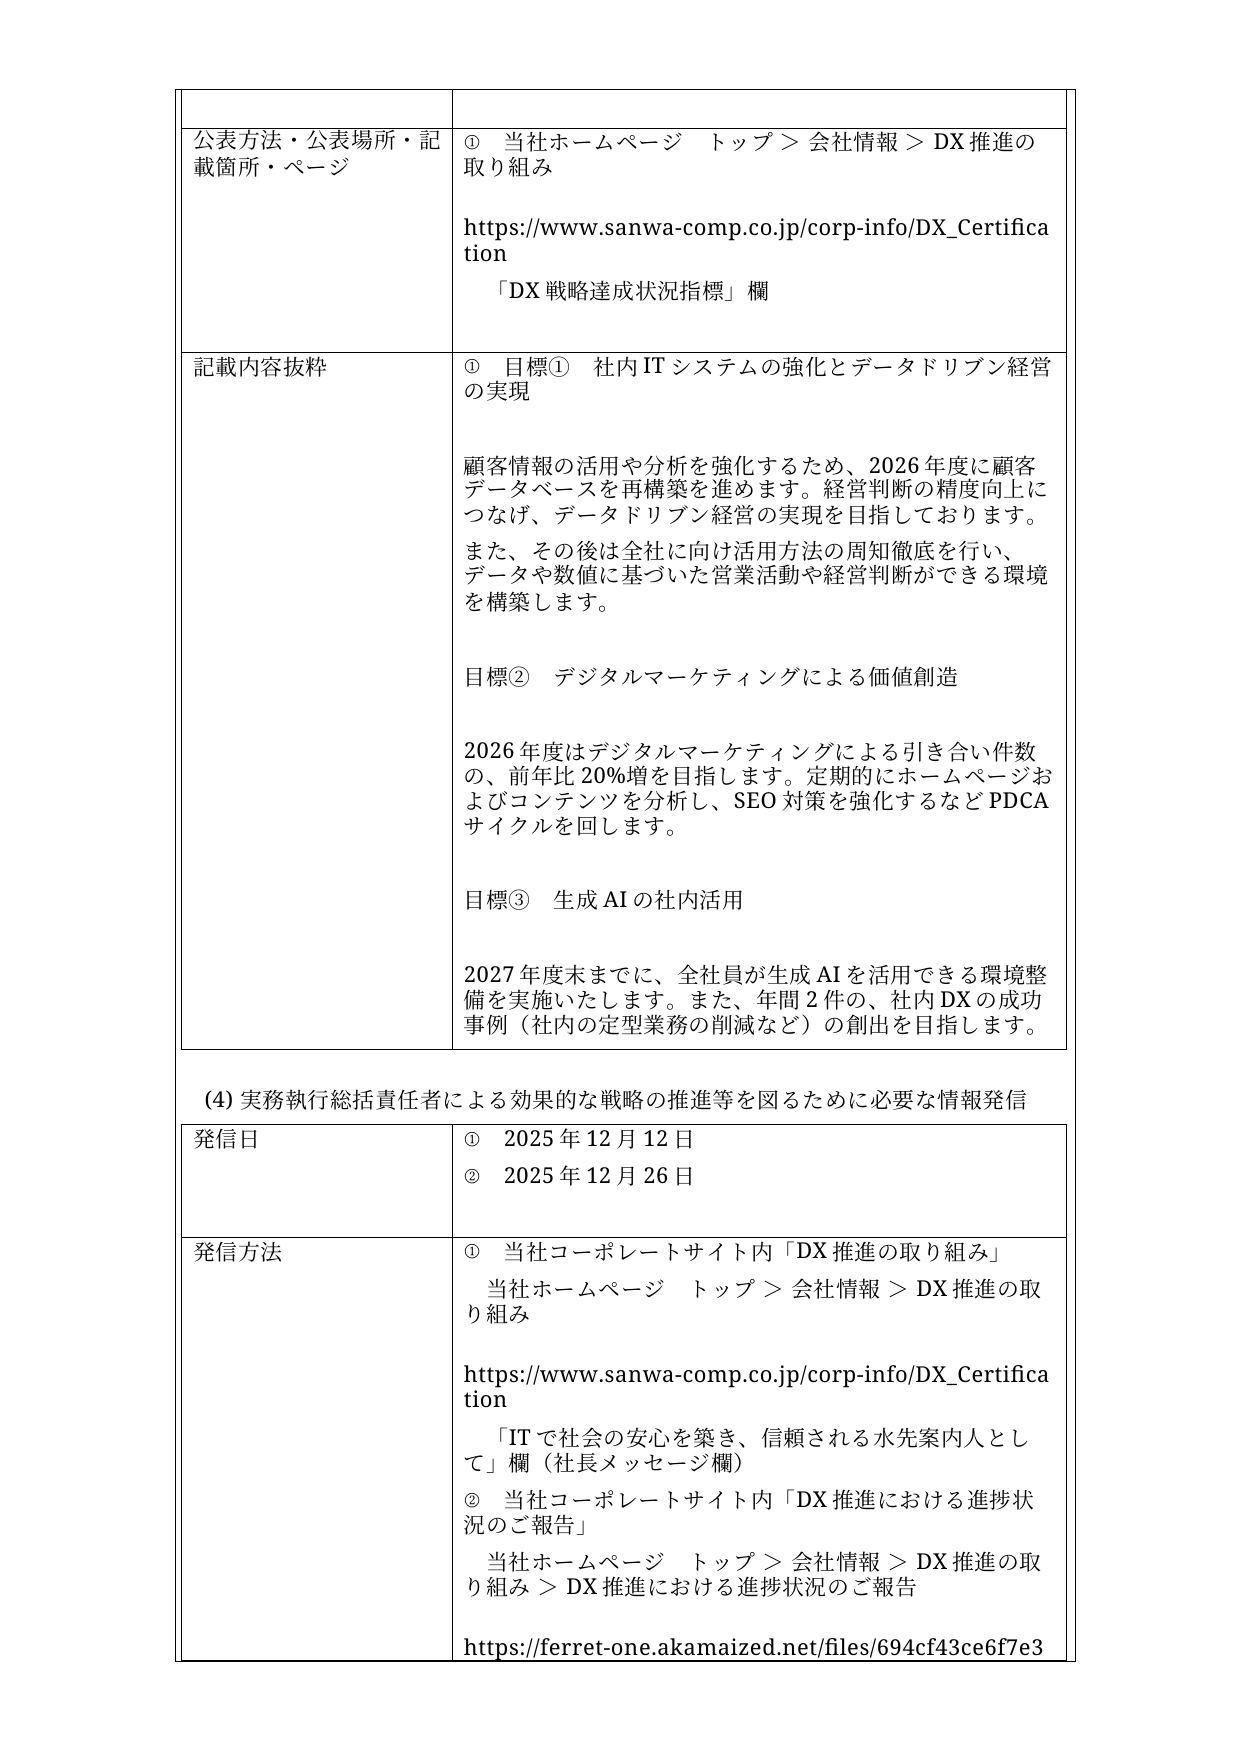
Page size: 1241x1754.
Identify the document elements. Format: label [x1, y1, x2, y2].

table_cell [176, 90, 1075, 1661]
